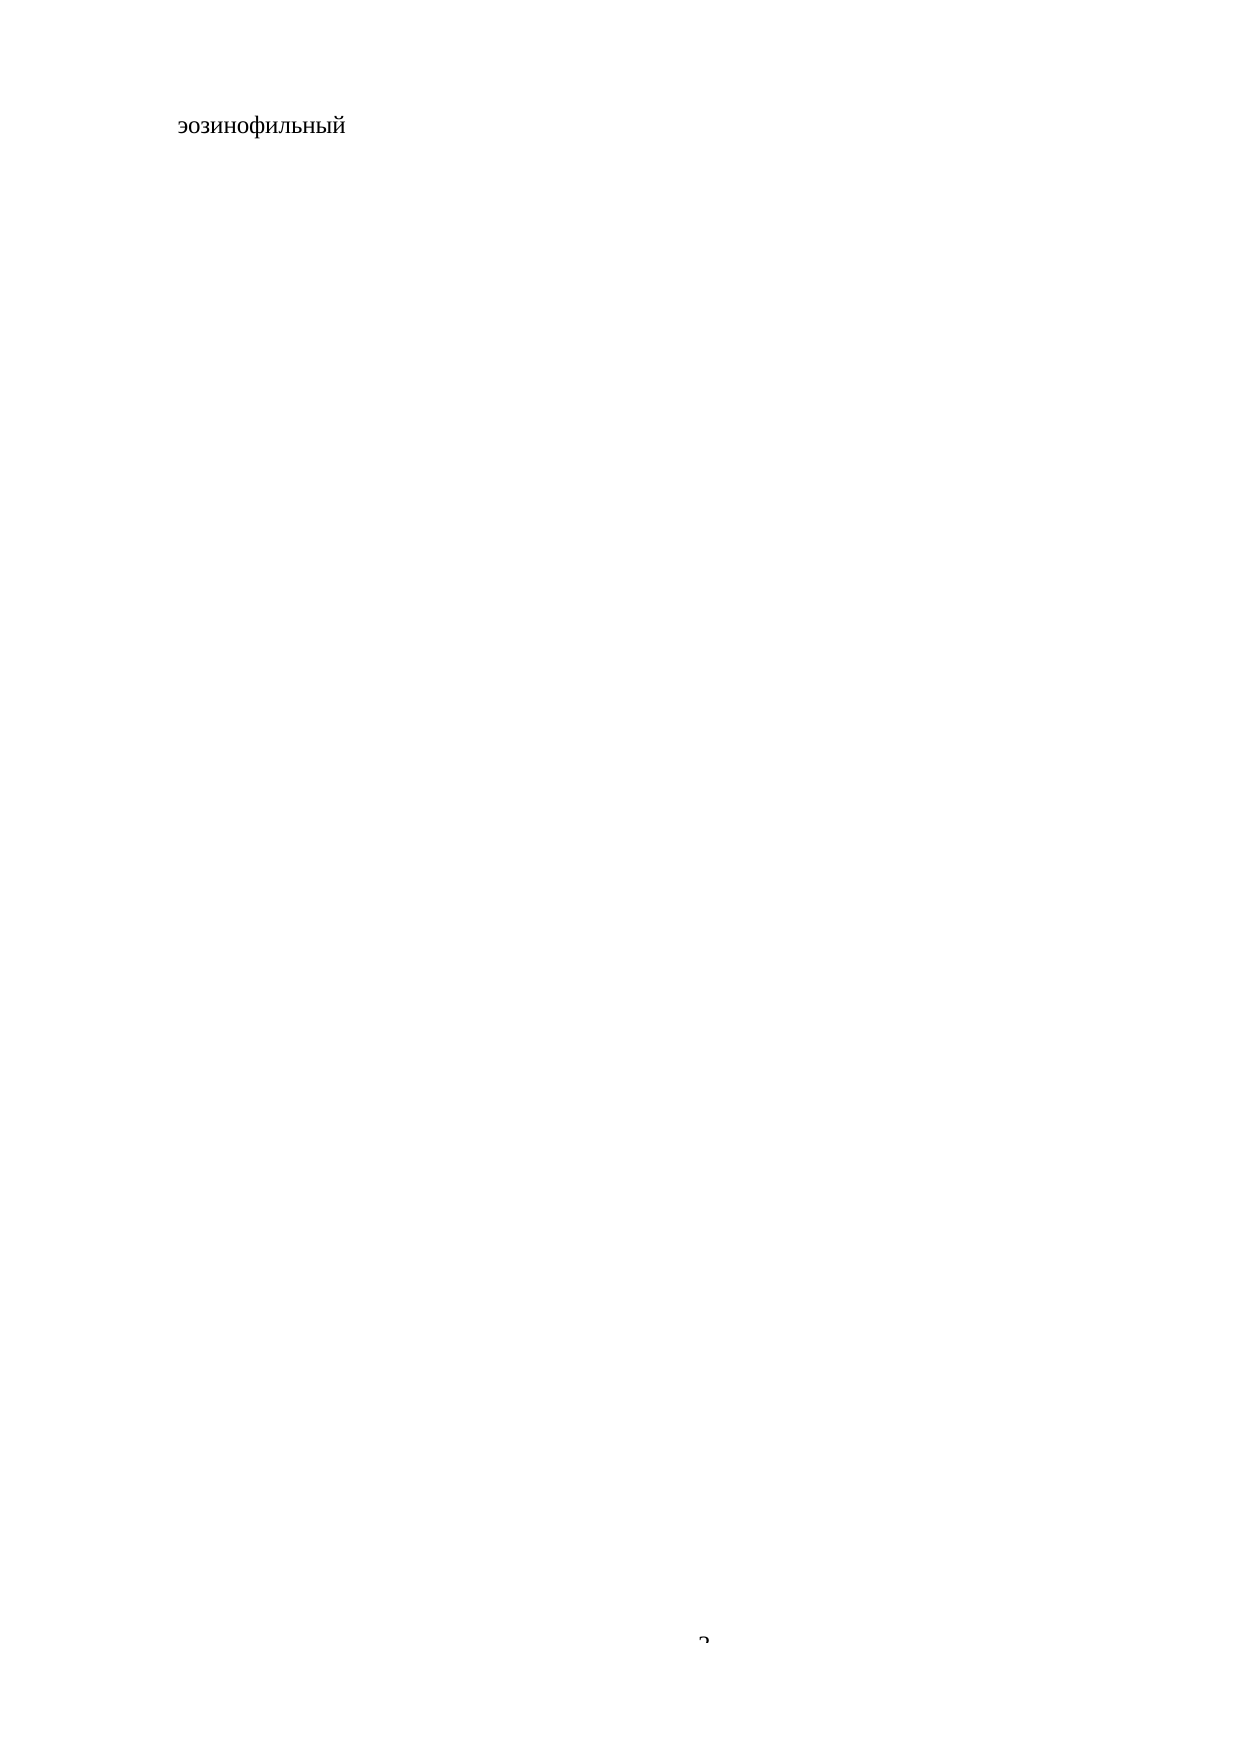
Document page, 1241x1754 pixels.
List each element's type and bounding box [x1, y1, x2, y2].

text [177, 110, 1152, 139]
